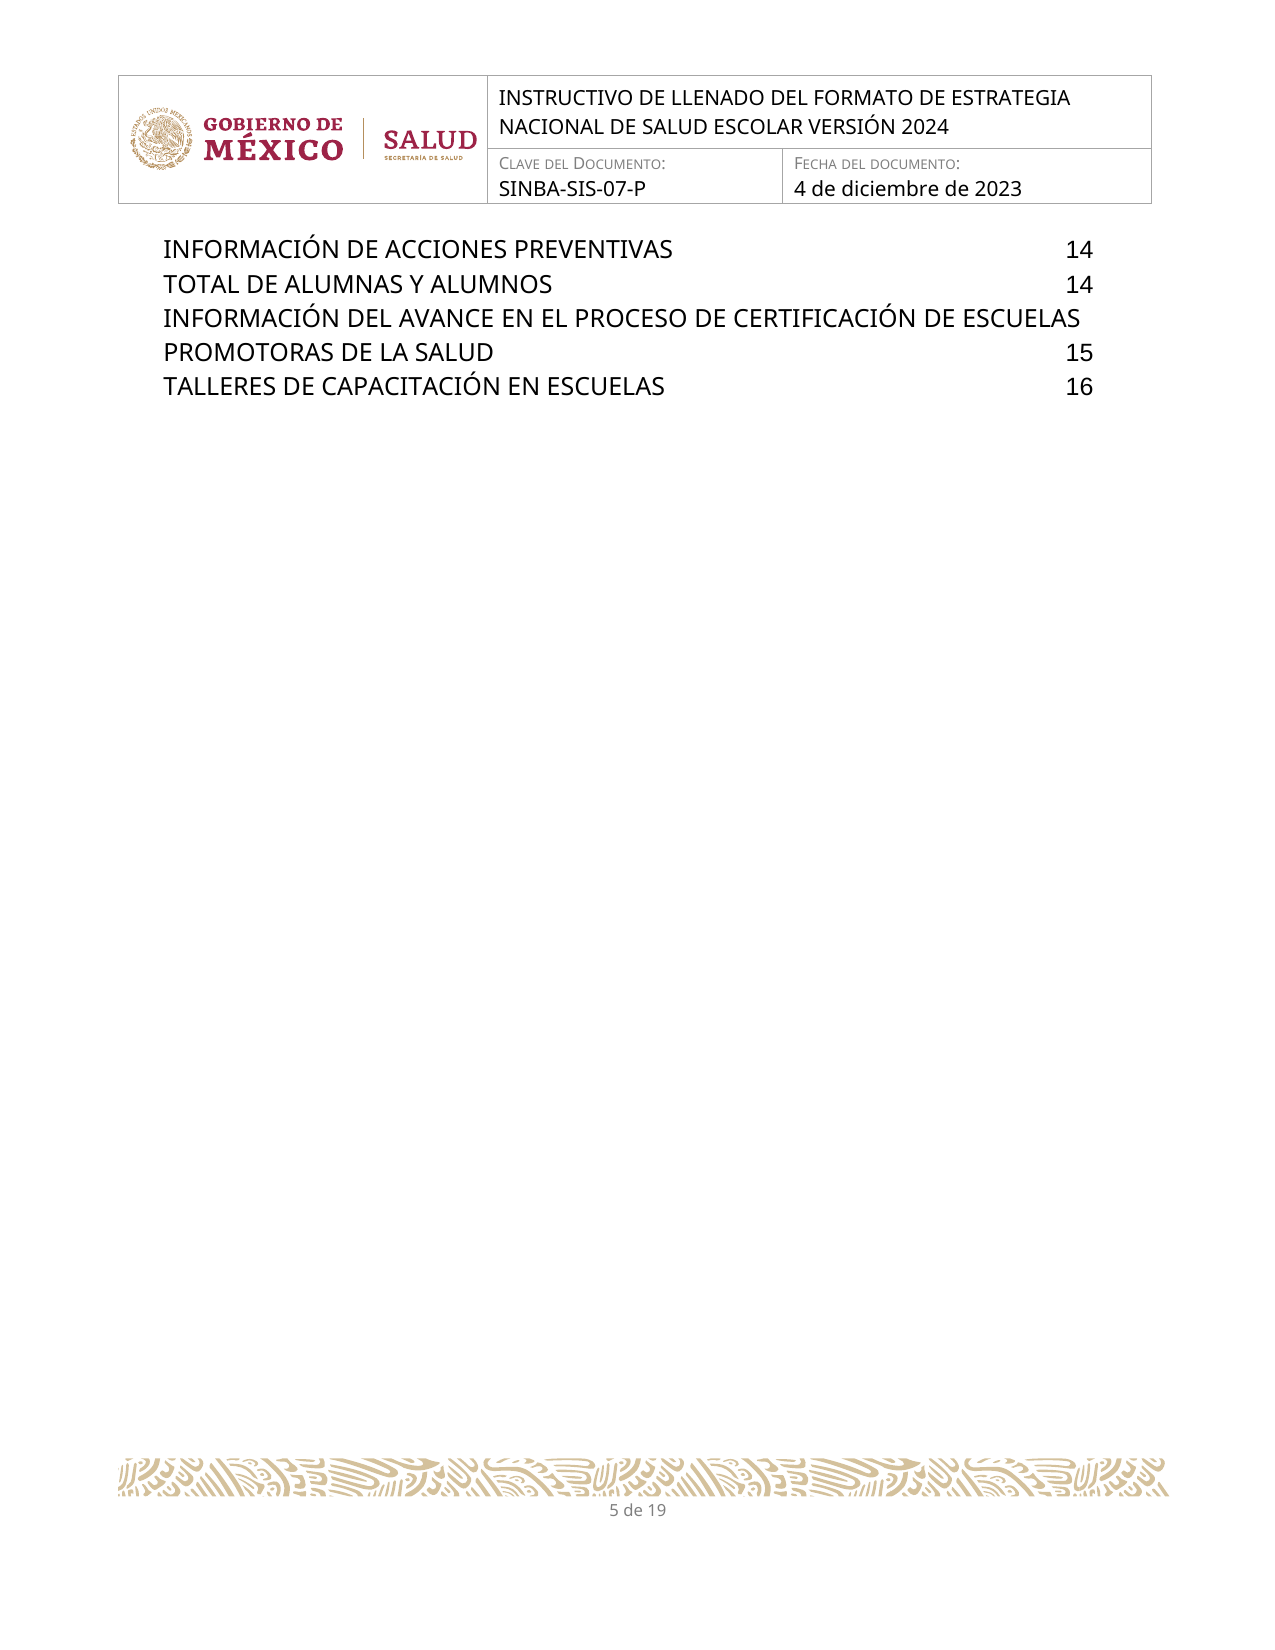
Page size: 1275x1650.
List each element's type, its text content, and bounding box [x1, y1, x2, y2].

text INFORMACIÓN DEL AVANCE EN EL PROCESO DE CERTIFICACIÓN DE ESCUELAS PROMOTORAS DE LA SALUD 15 [163, 300, 1082, 368]
text INFORMACIÓN DE ACCIONES PREVENTIVAS 14 [163, 232, 1082, 266]
text TALLERES DE CAPACITACIÓN EN ESCUELAS 16 [163, 368, 1082, 402]
text TOTAL DE ALUMNAS Y ALUMNOS 14 [163, 266, 1082, 300]
